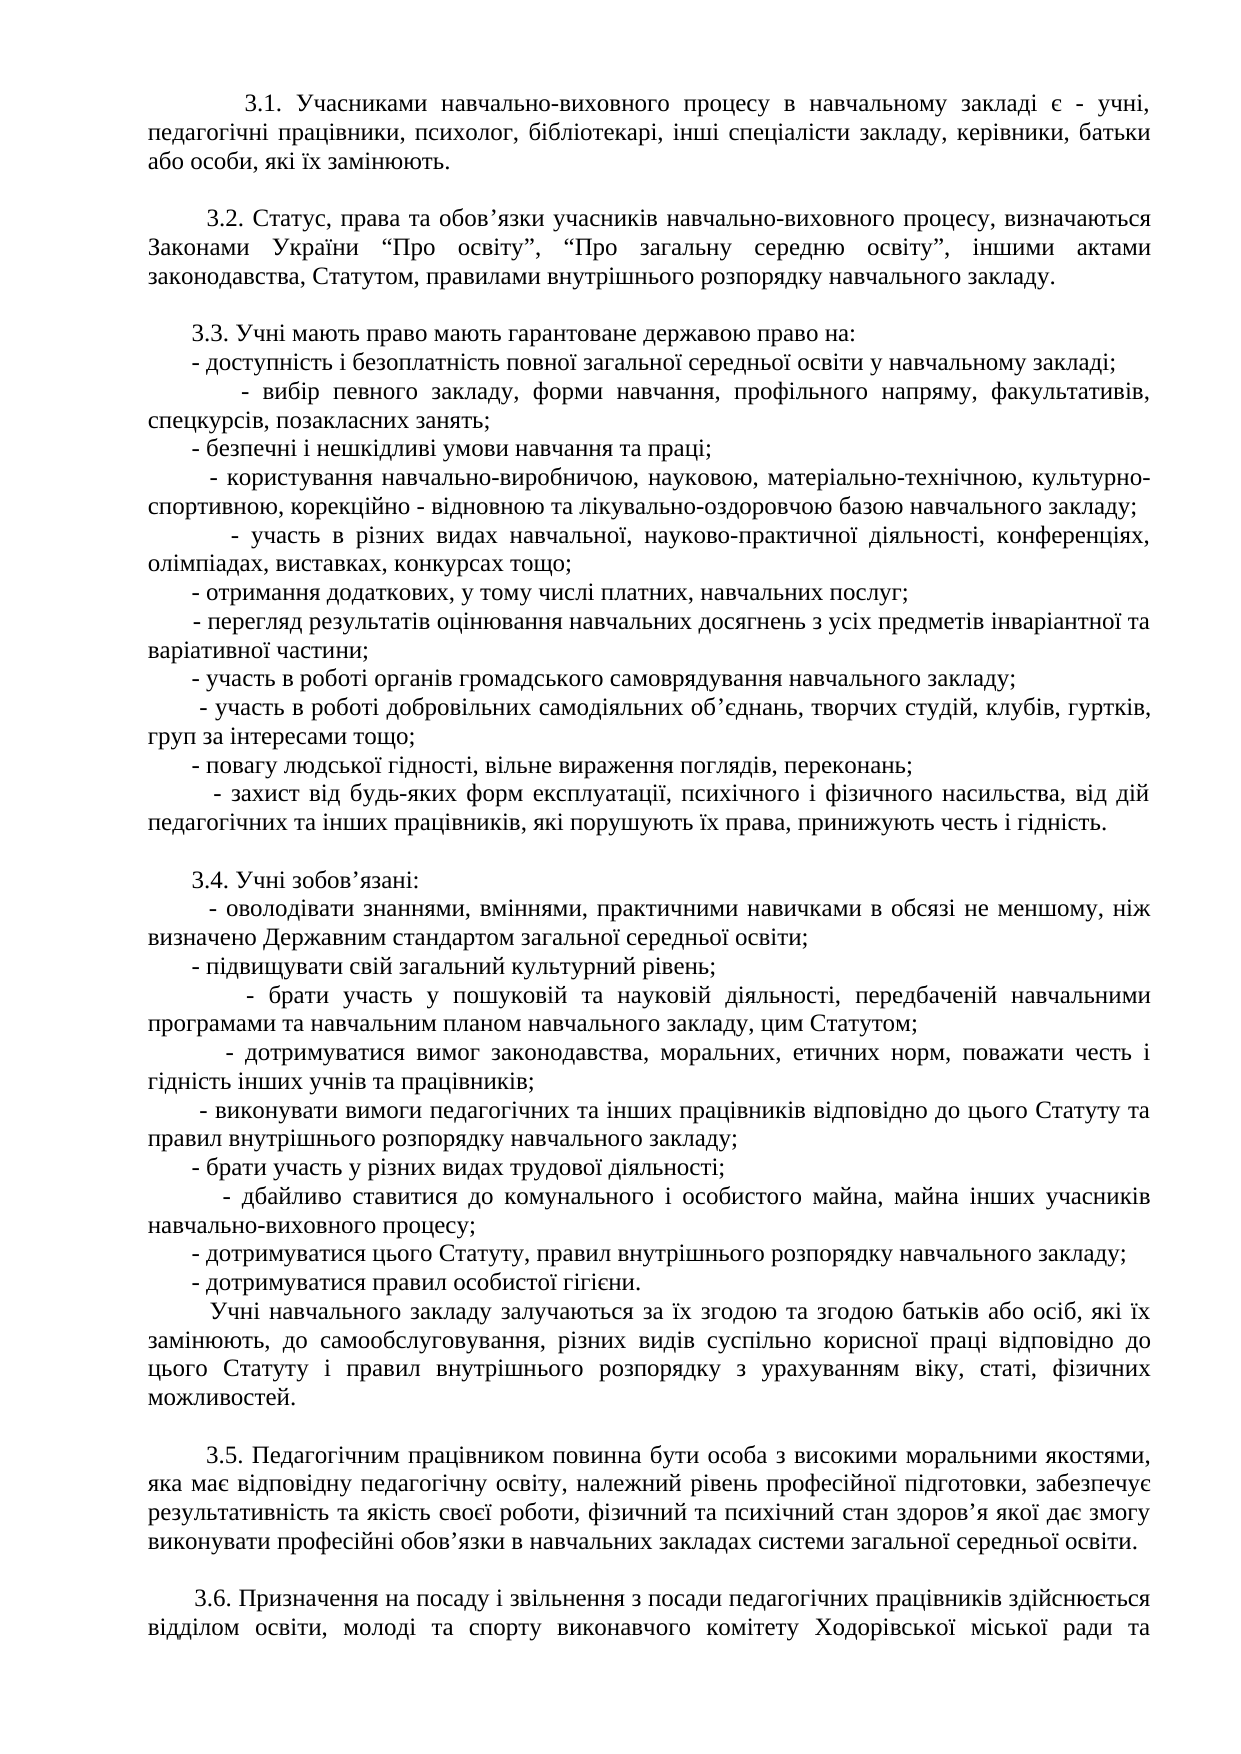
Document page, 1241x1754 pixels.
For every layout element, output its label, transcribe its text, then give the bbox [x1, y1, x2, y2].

text 3.2. Статус, права та обов’язки учасників навчально-виховного процесу, визначаються Законами України “Про освіту”, “Про загальну середню освіту”, іншими актами законодавства, Статутом, правилами внутрішнього розпорядку навчального закладу. [148, 203, 1152, 290]
text 3.1. Учасниками навчально-виховного процесу в навчальному закладі є - учні, педагогічні працівники, психолог, бібліотекарі, інші спеціалісти закладу, керівники, батьки або особи, які їх замінюють. [148, 88, 1152, 175]
text - підвищувати свій загальний культурний рівень; [148, 951, 1152, 980]
text 3.5. Педагогічним працівником повинна бути особа з високими моральними якостями, яка має відповідну педагогічну освіту, належний рівень професійної підготовки, забезпечує результативність та якість своєї роботи, фізичний та психічний стан здоров’я якої дає змогу виконувати професійні обов’язки в навчальних закладах системи загальної середньої освіти. [148, 1440, 1152, 1555]
text - дбайливо ставитися до комунального і особистого майна, майна інших учасників навчально-виховного процесу; [148, 1181, 1152, 1238]
text - участь в роботі органів громадського самоврядування навчального закладу; [148, 663, 1152, 692]
text - дотримуватися цього Статуту, правил внутрішнього розпорядку навчального закладу; [148, 1238, 1152, 1267]
text - оволодівати знаннями, вміннями, практичними навичками в обсязі не меншому, ніж визначено Державним стандартом загальної середньої освіти; [148, 893, 1152, 951]
text - безпечні і нешкідливі умови навчання та праці; [148, 433, 1152, 462]
text 3.4. Учні зобов’язані: [148, 865, 1152, 893]
text - брати участь у пошуковій та науковій діяльності, передбаченій навчальними програмами та навчальним планом навчального закладу, цим Статутом; [148, 980, 1152, 1037]
text - отримання додаткових, у тому числі платних, навчальних послуг; [148, 577, 1152, 606]
text - брати участь у різних видах трудової діяльності; [148, 1152, 1152, 1181]
text - дотримуватися вимог законодавства, моральних, етичних норм, поважати честь і гідність інших учнів та працівників; [148, 1037, 1152, 1095]
text Учні навчального закладу залучаються за їх згодою та згодою батьків або осіб, які їх замінюють, до самообслуговування, різних видів суспільно корисної праці відповідно до цього Статуту і правил внутрішнього розпорядку з урахуванням віку, статі, фізичних можливостей. [148, 1296, 1152, 1411]
text - захист від будь-яких форм експлуатації, психічного і фізичного насильства, від дій педагогічних та інших працівників, які порушують їх права, принижують честь і гідність. [148, 778, 1152, 836]
text - виконувати вимоги педагогічних та інших працівників відповідно до цього Статуту та правил внутрішнього розпорядку навчального закладу; [148, 1095, 1152, 1152]
text - участь в різних видах навчальної, науково-практичної діяльності, конференціях, олімпіадах, виставках, конкурсах тощо; [148, 520, 1152, 577]
text 3.3. Учні мають право мають гарантоване державою право на: [148, 318, 1152, 347]
text - дотримуватися правил особистої гігієни. [148, 1267, 1152, 1296]
text - користування навчально-виробничою, науковою, матеріально-технічною, культурно-спортивною, корекційно - відновною та лікувально-оздоровчою базою навчального закладу; [148, 462, 1152, 520]
text - перегляд результатів оцінювання навчальних досягнень з усіх предметів інваріантної та варіативної частини; [148, 606, 1152, 663]
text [148, 1583, 1152, 1641]
text - доступність і безоплатність повної загальної середньої освіти у навчальному закладі; [148, 347, 1152, 376]
text - повагу людської гідності, вільне вираження поглядів, переконань; [148, 750, 1152, 778]
text - участь в роботі добровільних самодіяльних об’єднань, творчих студій, клубів, гуртків, груп за інтересами тощо; [148, 692, 1152, 750]
text - вибір певного закладу, форми навчання, профільного напряму, факультативів, спецкурсів, позакласних занять; [148, 376, 1152, 433]
